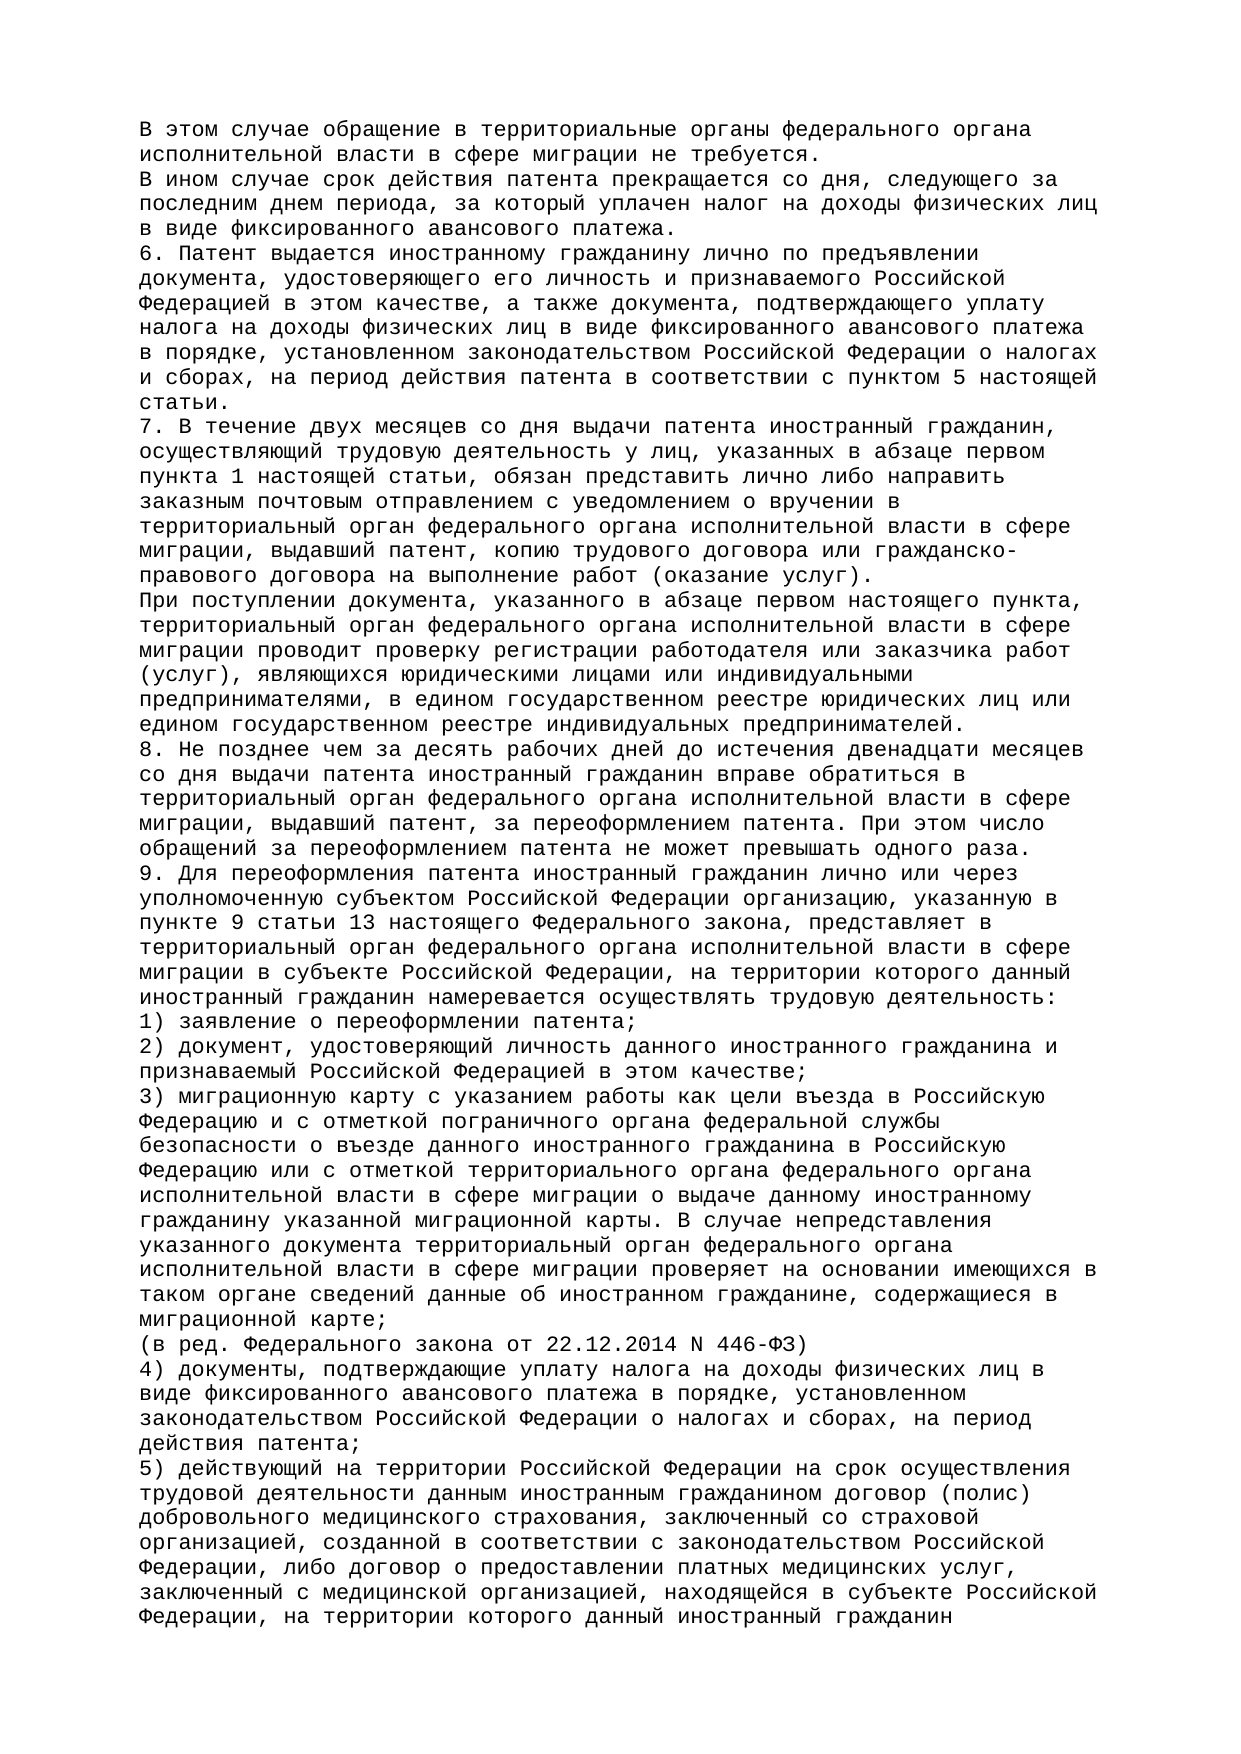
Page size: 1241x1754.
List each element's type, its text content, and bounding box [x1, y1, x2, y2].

text 3) миграционную карту с указанием работы как цели въезда в Российскую Федерацию и с отметкой пограничного органа федеральной службы безопасности о въезде данного иностранного гражданина в Российскую Федерацию или с отметкой территориального органа федерального органа исполнительной власти в сфере миграции о выдаче данному иностранному гражданину указанной миграционной карты. В случае непредставления указанного документа территориальный орган федерального органа исполнительной власти в сфере миграции проверяет на основании имеющихся в таком органе сведений данные об иностранном гражданине, содержащиеся в миграционной карте; [139, 1085, 1101, 1333]
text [139, 1457, 1101, 1630]
text 6. Патент выдается иностранному гражданину лично по предъявлении документа, удостоверяющего его личность и признаваемого Российской Федерацией в этом качестве, а также документа, подтверждающего уплату налога на доходы физических лиц в виде фиксированного авансового платежа в порядке, установленном законодательством Российской Федерации о налогах и сборах, на период действия патента в соответствии с пунктом 5 настоящей статьи. [139, 242, 1101, 416]
text 7. В течение двух месяцев со дня выдачи патента иностранный гражданин, осуществляющий трудовую деятельность у лиц, указанных в абзаце первом пункта 1 настоящей статьи, обязан представить лично либо направить заказным почтовым отправлением с уведомлением о вручении в территориальный орган федерального органа исполнительной власти в сфере миграции, выдавший патент, копию трудового договора или гражданско-правового договора на выполнение работ (оказание услуг). [139, 416, 1101, 589]
text 1) заявление о переоформлении патента; [139, 1011, 1101, 1035]
text 4) документы, подтверждающие уплату налога на доходы физических лиц в виде фиксированного авансового платежа в порядке, установленном законодательством Российской Федерации о налогах и сборах, на период действия патента; [139, 1358, 1101, 1457]
text 8. Не позднее чем за десять рабочих дней до истечения двенадцати месяцев со дня выдачи патента иностранный гражданин вправе обратиться в территориальный орган федерального органа исполнительной власти в сфере миграции, выдавший патент, за переоформлением патента. При этом число обращений за переоформлением патента не может превышать одного раза. [139, 738, 1101, 862]
text 2) документ, удостоверяющий личность данного иностранного гражданина и признаваемый Российской Федерацией в этом качестве; [139, 1035, 1101, 1085]
text В ином случае срок действия патента прекращается со дня, следующего за последним днем периода, за который уплачен налог на доходы физических лиц в виде фиксированного авансового платежа. [139, 168, 1101, 242]
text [139, 118, 1101, 168]
text 9. Для переоформления патента иностранный гражданин лично или через уполномоченную субъектом Российской Федерации организацию, указанную в пункте 9 статьи 13 настоящего Федерального закона, представляет в территориальный орган федерального органа исполнительной власти в сфере миграции в субъекте Российской Федерации, на территории которого данный иностранный гражданин намеревается осуществлять трудовую деятельность: [139, 862, 1101, 1011]
text При поступлении документа, указанного в абзаце первом настоящего пункта, территориальный орган федерального органа исполнительной власти в сфере миграции проводит проверку регистрации работодателя или заказчика работ (услуг), являющихся юридическими лицами или индивидуальными предпринимателями, в едином государственном реестре юридических лиц или едином государственном реестре индивидуальных предпринимателей. [139, 589, 1101, 738]
text (в ред. Федерального закона от 22.12.2014 N 446-ФЗ) [139, 1333, 1101, 1358]
